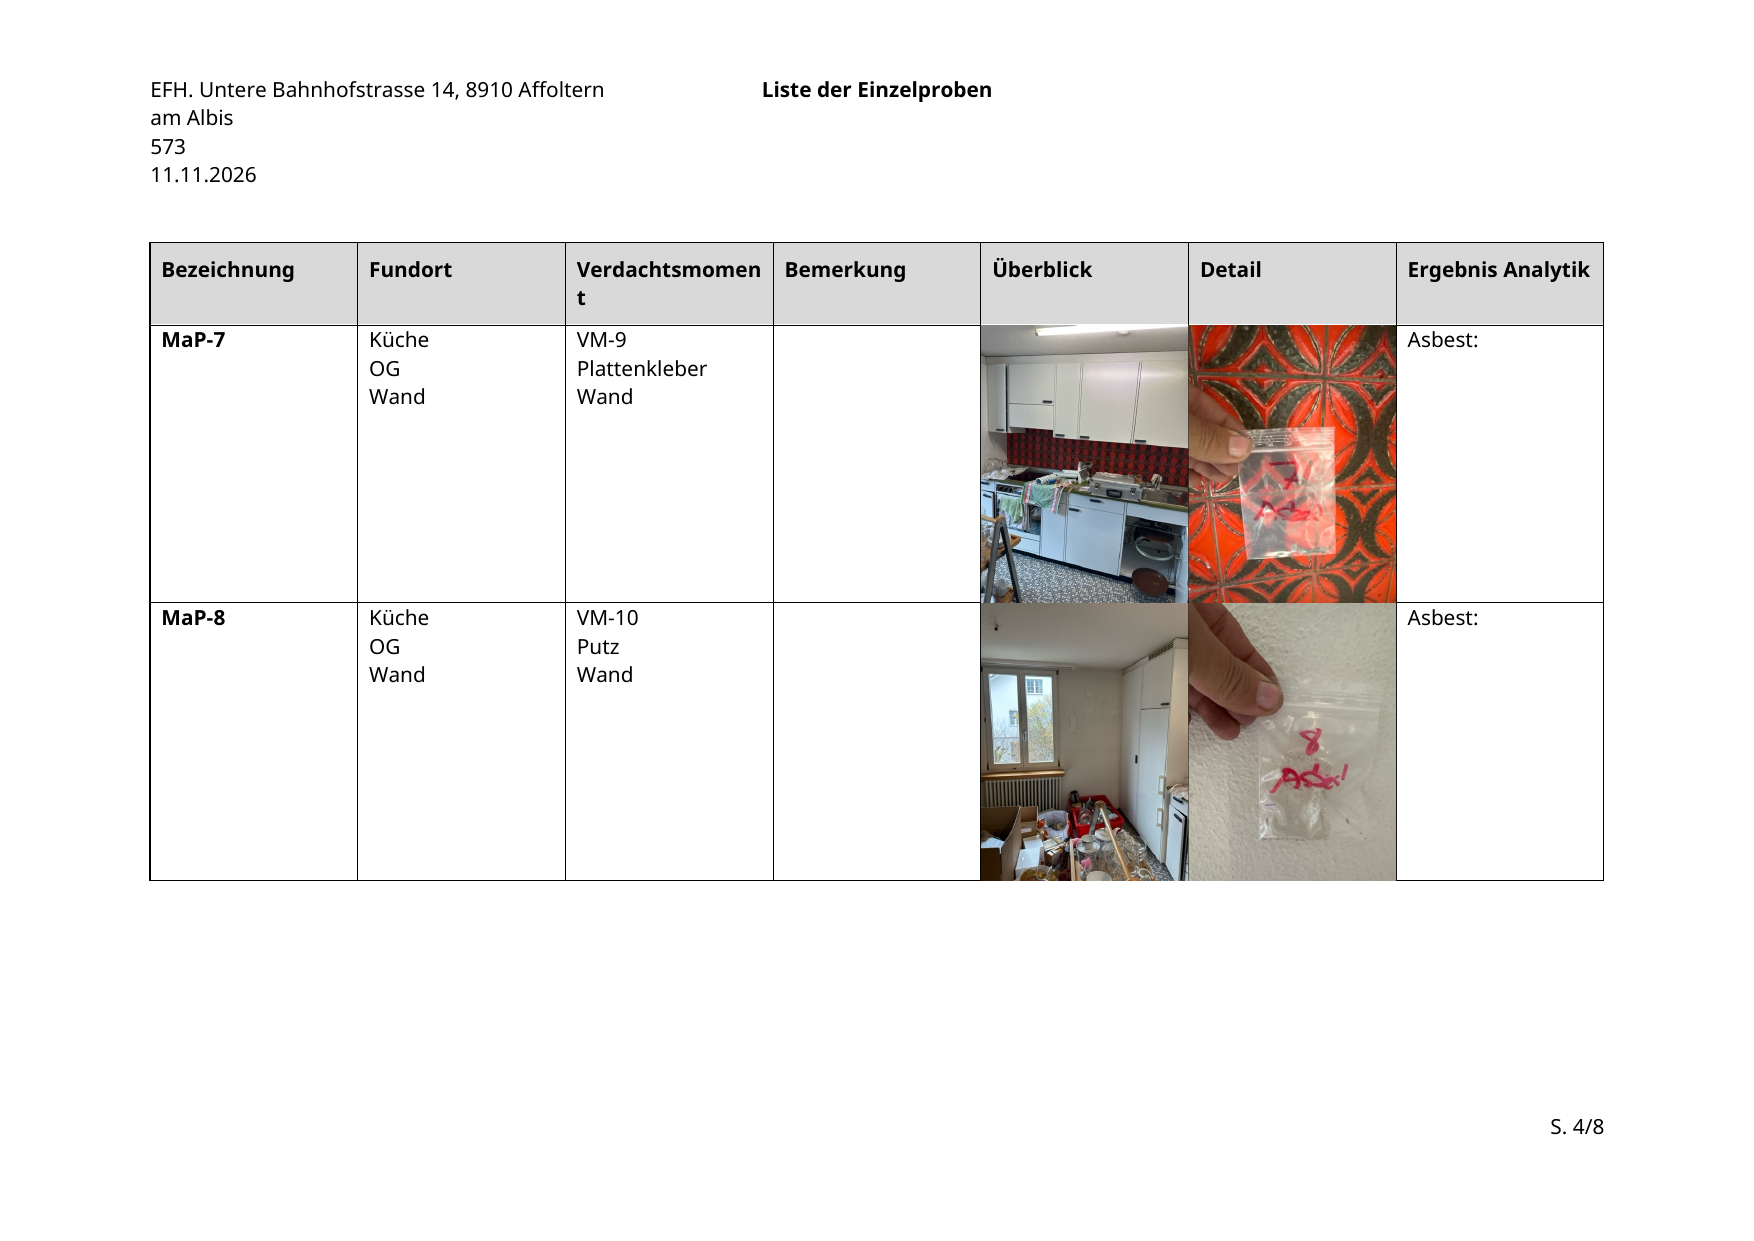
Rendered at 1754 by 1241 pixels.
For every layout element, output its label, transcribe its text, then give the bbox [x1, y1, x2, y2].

table_cell Asbest: [1397, 326, 1603, 602]
table_header Bezeichnung [151, 243, 357, 324]
table_header Verdachtsmoment [566, 243, 773, 324]
table_cell [774, 326, 980, 602]
table_cell [774, 603, 980, 880]
table_cell MaP-7 [151, 326, 357, 602]
table_header Bemerkung [774, 243, 980, 324]
table_cell VM-10 Putz Wand [566, 603, 773, 880]
table_cell MaP-8 [151, 603, 357, 880]
table_cell Asbest: [1397, 603, 1603, 880]
table_header Überblick [981, 243, 1188, 324]
table_header Ergebnis Analytik [1397, 243, 1603, 324]
picture [980, 325, 1397, 881]
table_cell Küche OG Wand [358, 326, 565, 602]
table_cell Küche OG Wand [358, 603, 565, 880]
table_cell VM-9 Plattenkleber Wand [566, 326, 773, 602]
table_header Detail [1189, 243, 1396, 324]
table_header Fundort [358, 243, 565, 324]
